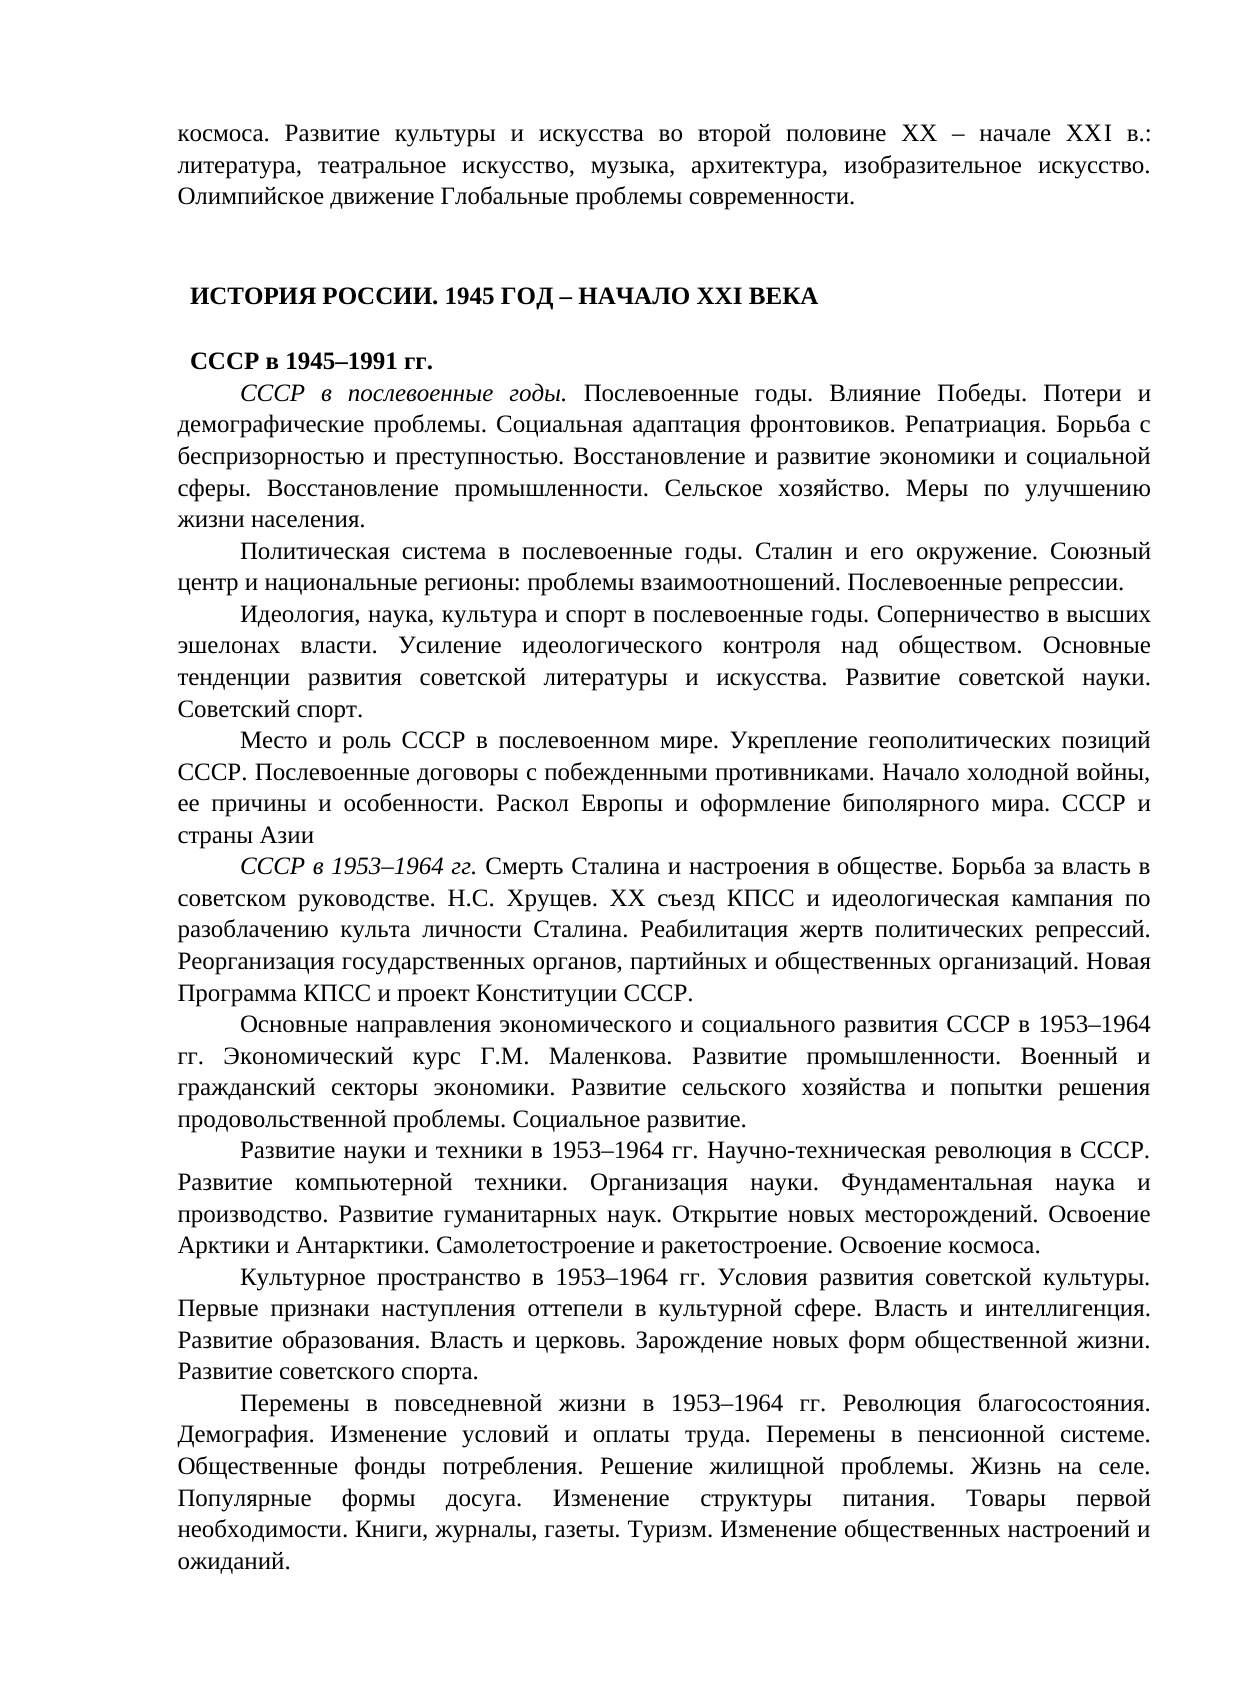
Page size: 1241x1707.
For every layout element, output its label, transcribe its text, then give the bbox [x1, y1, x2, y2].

text Культурное пространство в 1953–1964 гг. Условия развития советской культуры. Первые признаки наступления оттепели в культурной сфере. Власть и интеллигенция. Развитие образования. Власть и церковь. Зарождение новых форм общественной жизни. Развитие советского спорта. [177, 1262, 1152, 1385]
text ИСТОРИЯ РОССИИ. 1945 ГОД – НАЧАЛО ХХI ВЕКА [190, 281, 1152, 310]
text Основные направления экономического и социального развития СССР в 1953–1964 гг. Экономический курс Г.М. Маленкова. Развитие промышленности. Военный и гражданский секторы экономики. Развитие сельского хозяйства и попытки решения продовольственной проблемы. Социальное развитие. [177, 1009, 1152, 1133]
text СССР в 1953–1964 гг. Смерть Сталина и настроения в обществе. Борьба за власть в советском руководстве. Н.С. Хрущев. ХХ съезд КПСС и идеологическая кампания по разоблачению культа личности Сталина. Реабилитация жертв политических репрессий. Реорганизация государственных органов, партийных и общественных организаций. Новая Программа КПСС и проект Конституции СССР. [177, 851, 1152, 1006]
text СССР в 1945–1991 гг. [190, 346, 1152, 375]
text Место и роль СССР в послевоенном мире. Укрепление геополитических позиций СССР. Послевоенные договоры с побежденными противниками. Начало холодной войны, ее причины и особенности. Раскол Европы и оформление биполярного мира. СССР и страны Азии [177, 725, 1152, 849]
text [177, 118, 1152, 210]
text Развитие науки и техники в 1953–1964 гг. Научно-техническая революция в СССР. Развитие компьютерной техники. Организация науки. Фундаментальная наука и производство. Развитие гуманитарных наук. Открытие новых месторождений. Освоение Арктики и Антарктики. Самолетостроение и ракетостроение. Освоение космоса. [177, 1136, 1152, 1259]
text Политическая система в послевоенные годы. Сталин и его окружение. Союзный центр и национальные регионы: проблемы взаимоотношений. Послевоенные репрессии. [177, 536, 1152, 596]
text Перемены в повседневной жизни в 1953–1964 гг. Революция благосостояния. Демография. Изменение условий и оплаты труда. Перемены в пенсионной системе. Общественные фонды потребления. Решение жилищной проблемы. Жизнь на селе. Популярные формы досуга. Изменение структуры питания. Товары первой необходимости. Книги, журналы, газеты. Туризм. Изменение общественных настроений и ожиданий. [177, 1388, 1152, 1574]
text СССР в послевоенные годы. Послевоенные годы. Влияние Победы. Потери и демографические проблемы. Социальная адаптация фронтовиков. Репатриация. Борьба с беспризорностью и преступностью. Восстановление и развитие экономики и социальной сферы. Восстановление промышленности. Сельское хозяйство. Меры по улучшению жизни населения. [177, 378, 1152, 533]
text Идеология, наука, культура и спорт в послевоенные годы. Соперничество в высших эшелонах власти. Усиление идеологического контроля над обществом. Основные тенденции развития советской литературы и искусства. Развитие советской науки. Советский спорт. [177, 599, 1152, 722]
